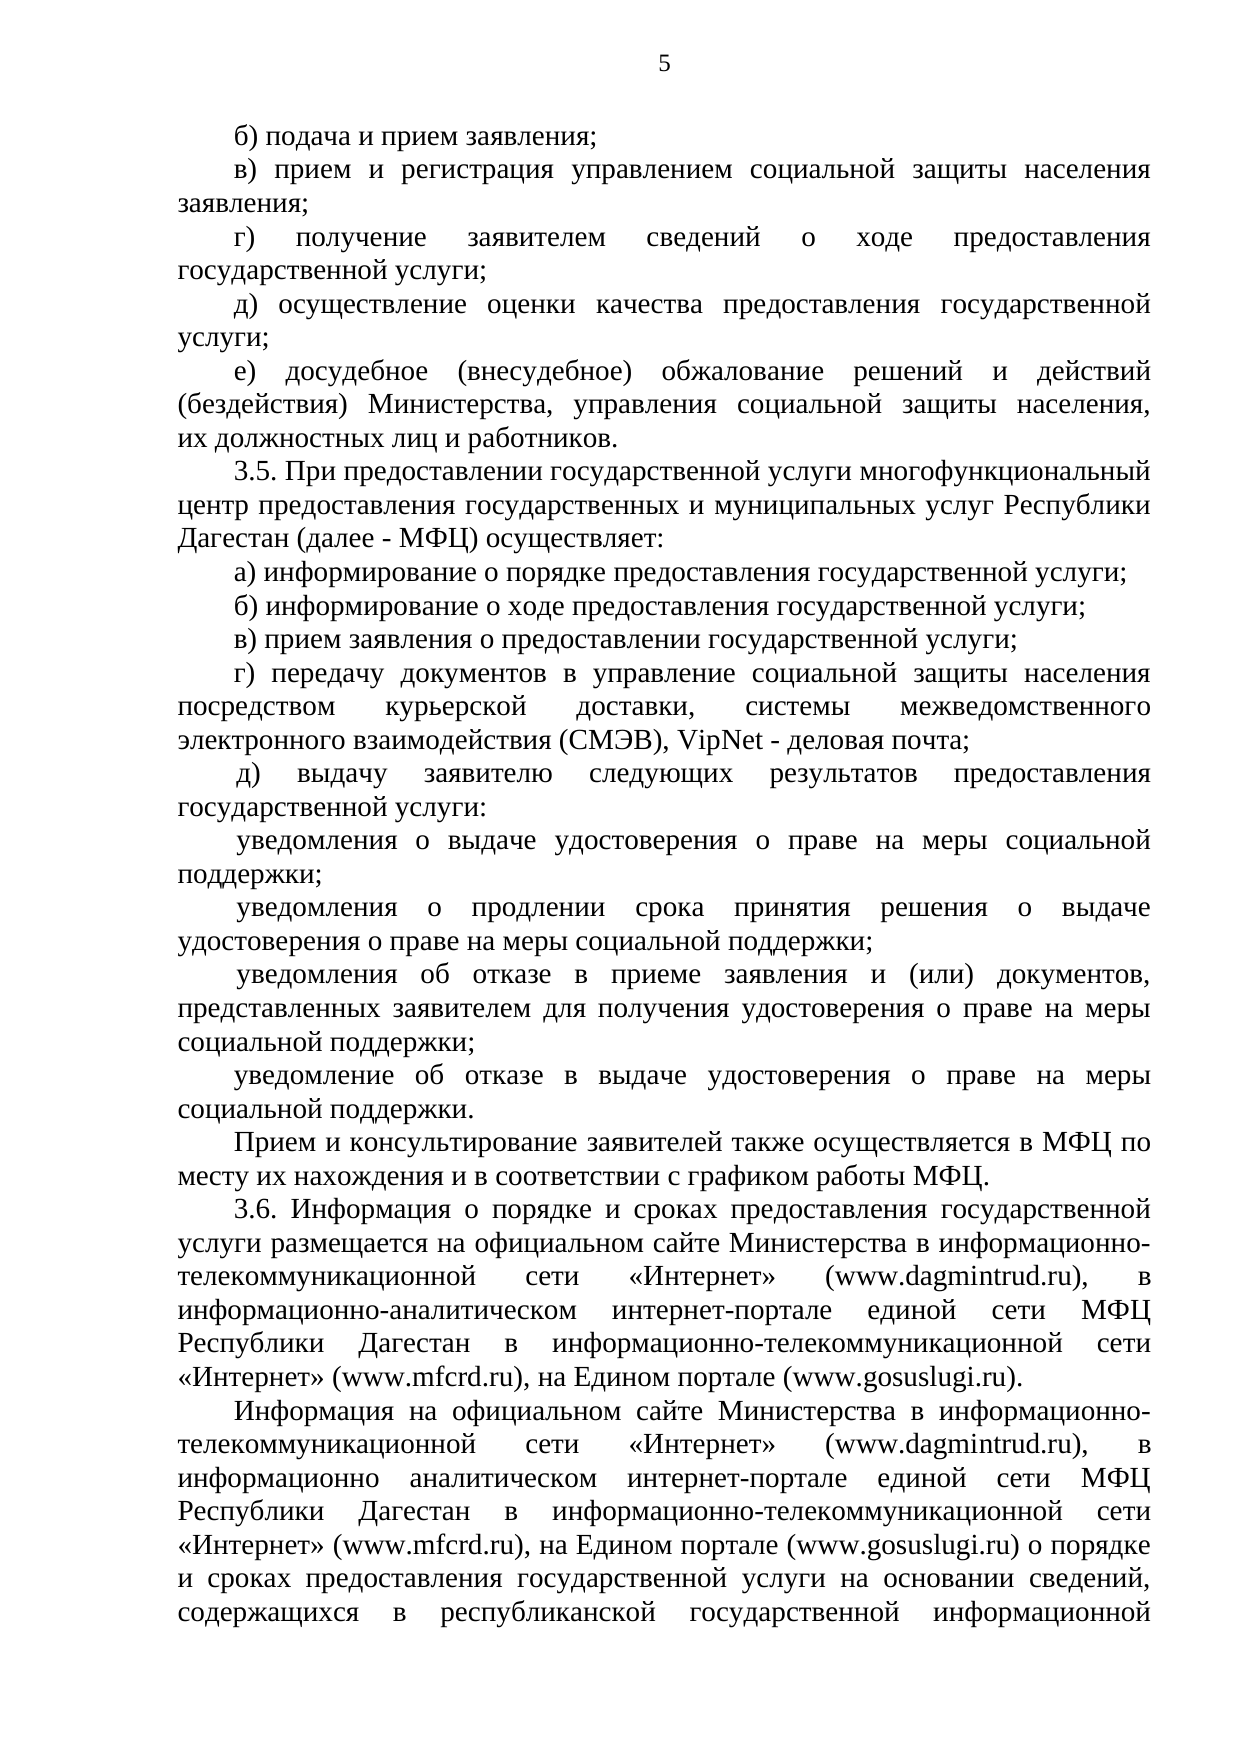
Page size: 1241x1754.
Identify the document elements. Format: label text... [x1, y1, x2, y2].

text в) прием заявления о предоставлении государственной услуги; [177, 621, 1152, 655]
text Прием и консультирование заявителей также осуществляется в МФЦ по месту их нахождения и в соответствии с графиком работы МФЦ. [177, 1124, 1152, 1191]
text б) подача и прием заявления; [177, 118, 1152, 152]
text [177, 1393, 1152, 1627]
text 3.5. При предоставлении государственной услуги многофункциональный центр предоставления государственных и муниципальных услуг Республики Дагестан (далее - МФЦ) осуществляет: [177, 453, 1152, 554]
text 3.6. Информация о порядке и сроках предоставления государственной услуги размещается на официальном сайте Министерства в информационно-телекоммуникационной сети «Интернет» (www.dagmintrud.ru), в информационно-аналитическом интернет-портале единой сети МФЦ Республики Дагестан в информационно-телекоммуникационной сети «Интернет» (www.mfcrd.ru), на Едином портале (www.gosuslugi.ru). [177, 1191, 1152, 1393]
text б) информирование о ходе предоставления государственной услуги; [177, 588, 1152, 621]
text г) получение заявителем сведений о ходе предоставления государственной услуги; [177, 219, 1152, 286]
text е) досудебное (внесудебное) обжалование решений и действий (бездействия) Министерства, управления социальной защиты населения, их должностных лиц и работников. [177, 353, 1152, 453]
text уведомление об отказе в выдаче удостоверения о праве на меры социальной поддержки. [177, 1057, 1152, 1124]
text г) передачу документов в управление социальной защиты населения посредством курьерской доставки, системы межведомственного электронного взаимодействия (СМЭВ), VipNet - деловая почта; [177, 655, 1152, 755]
text а) информирование о порядке предоставления государственной услуги; [177, 554, 1152, 588]
text д) выдачу заявителю следующих результатов предоставления государственной услуги: [177, 755, 1152, 822]
text уведомления о выдаче удостоверения о праве на меры социальной поддержки; [177, 822, 1152, 889]
text уведомления об отказе в приеме заявления и (или) документов, представленных заявителем для получения удостоверения о праве на меры социальной поддержки; [177, 957, 1152, 1057]
text уведомления о продлении срока принятия решения о выдаче удостоверения о праве на меры социальной поддержки; [177, 889, 1152, 957]
text д) осуществление оценки качества предоставления государственной услуги; [177, 286, 1152, 353]
text в) прием и регистрация управлением социальной защиты населения заявления; [177, 152, 1152, 219]
